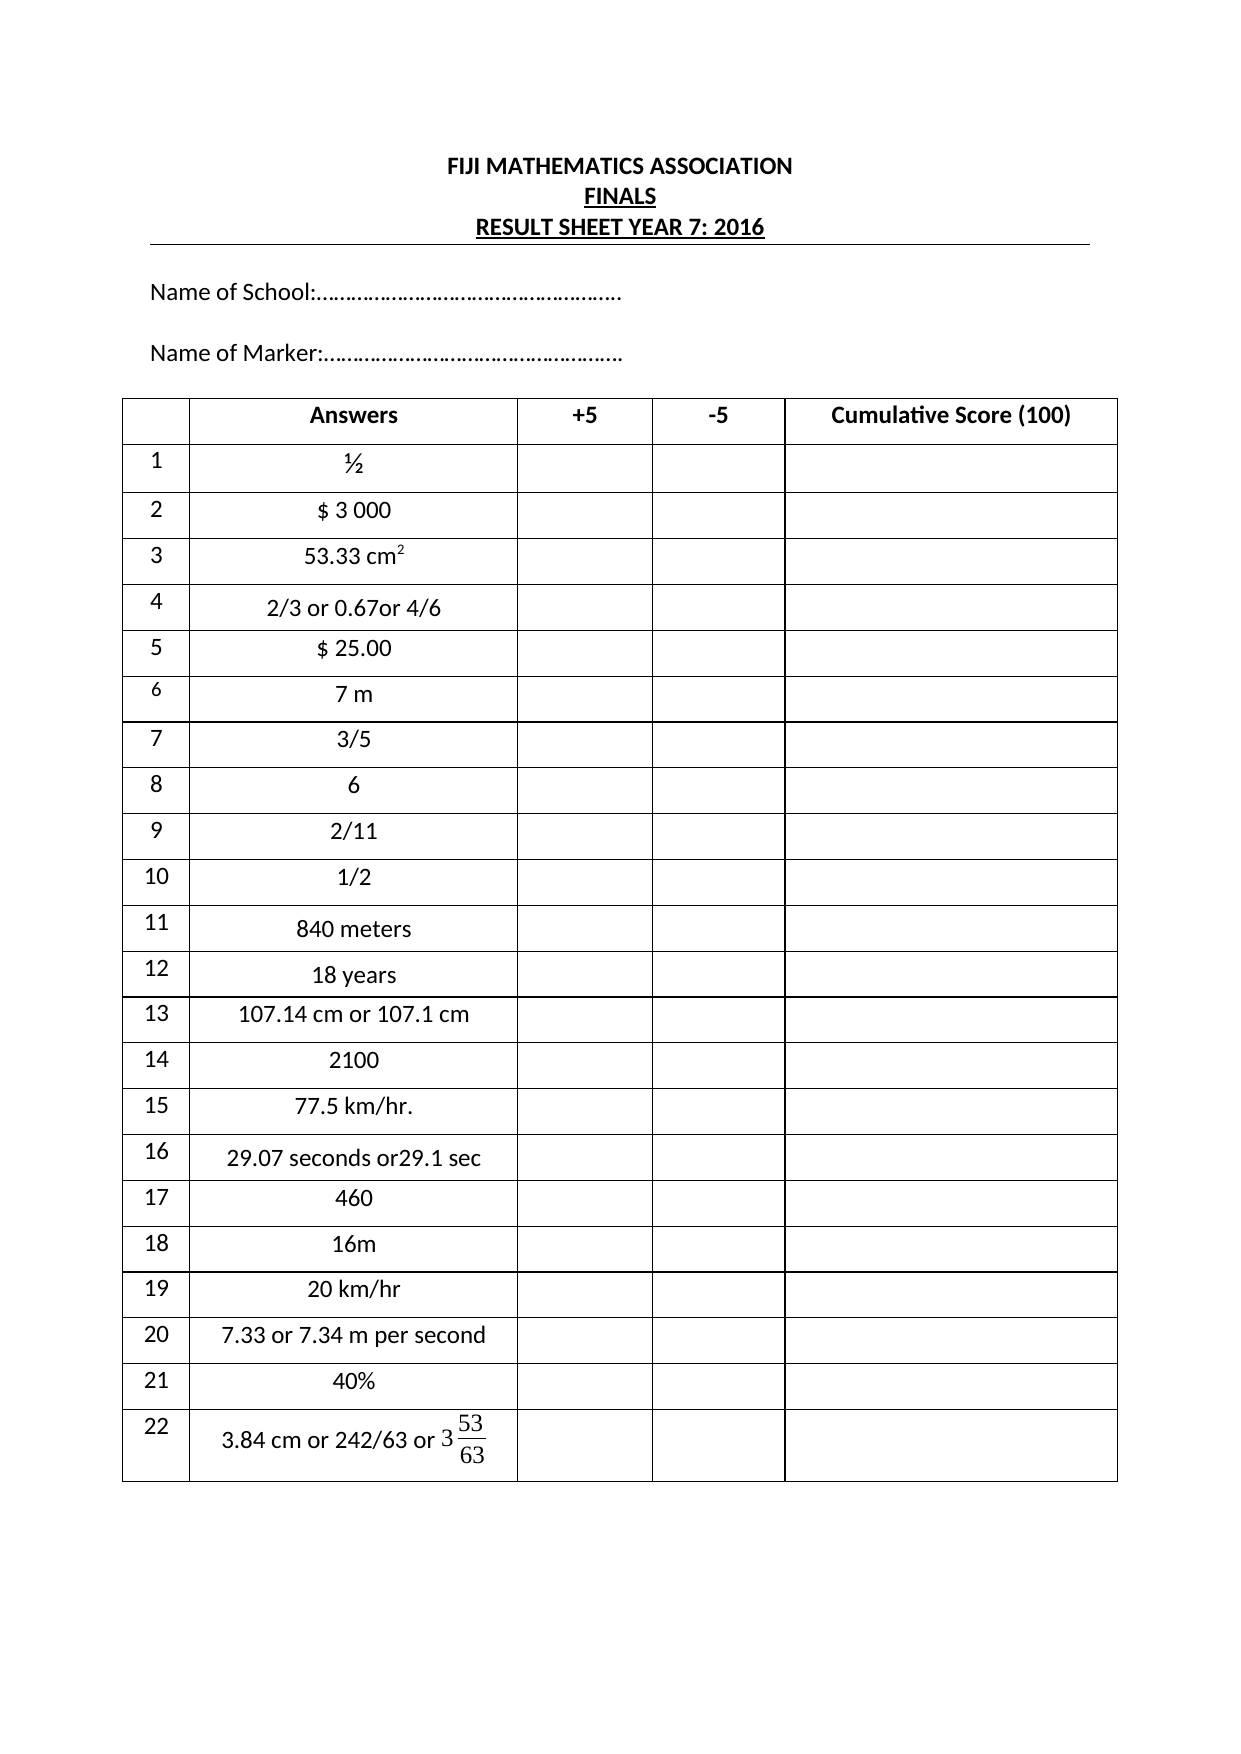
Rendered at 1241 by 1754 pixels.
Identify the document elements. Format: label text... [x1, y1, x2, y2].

table_cell [786, 723, 1117, 767]
table_cell [786, 677, 1117, 721]
table_cell 16 [123, 1135, 189, 1180]
table_cell 3 [123, 539, 189, 584]
table_cell 4 [123, 585, 189, 630]
title MATHEMATICS ASSOCIATION [150, 150, 1090, 181]
table_cell [518, 539, 652, 584]
table_cell [653, 631, 784, 676]
table_cell [653, 1135, 784, 1180]
table_cell 12 [123, 952, 189, 996]
table_cell 18 [123, 1227, 189, 1271]
table_cell [653, 1318, 784, 1363]
table_cell 7.33 or 7.34 m per second [190, 1318, 517, 1363]
table_cell 21 [123, 1364, 189, 1409]
table_cell [786, 1181, 1117, 1226]
table_cell 40% [190, 1364, 517, 1409]
table_cell $ 25.00 [190, 631, 517, 676]
table_cell [653, 539, 784, 584]
table_cell [518, 1227, 652, 1271]
table_header +5 [518, 399, 652, 444]
table_cell [653, 906, 784, 951]
table_cell 22 [123, 1410, 189, 1481]
table_cell [518, 1181, 652, 1226]
table_cell 2100 [190, 1043, 517, 1088]
table_cell 7 [123, 723, 189, 767]
table_cell [518, 1089, 652, 1134]
table_cell [786, 768, 1117, 813]
table_cell [653, 1227, 784, 1271]
table_cell [518, 768, 652, 813]
table_cell [653, 1089, 784, 1134]
table_cell 2/11 [190, 814, 517, 859]
table_cell [518, 998, 652, 1042]
table_cell [786, 814, 1117, 859]
table_cell [786, 1043, 1117, 1088]
table_cell 1 [123, 445, 189, 492]
subtitle RESULT SHEET YEAR 7: 2016 [150, 211, 1090, 244]
table_cell [518, 952, 652, 996]
table_cell 6 [190, 768, 517, 813]
table_cell [786, 952, 1117, 996]
table_cell [653, 723, 784, 767]
table_cell [786, 493, 1117, 538]
table_cell 11 [123, 906, 189, 951]
table_cell 8 [123, 768, 189, 813]
table_cell [786, 585, 1117, 630]
table_cell 460 [190, 1181, 517, 1226]
table_cell [518, 1135, 652, 1180]
table_cell 13 [123, 998, 189, 1042]
table_cell [653, 768, 784, 813]
table_cell 53.33 cm2 [190, 539, 517, 584]
table_cell [518, 631, 652, 676]
table_cell [653, 998, 784, 1042]
text Name of School:…………………………………………….. [150, 276, 1090, 306]
table_cell 3.84 cm or 242/63 or [190, 1410, 517, 1481]
table_cell [653, 1364, 784, 1409]
table_cell [786, 1273, 1117, 1317]
table_cell [653, 1273, 784, 1317]
table_cell [518, 445, 652, 492]
table_cell 2/3 or 0.67or 4/6 [190, 585, 517, 630]
table_cell [518, 1364, 652, 1409]
table_cell [786, 1364, 1117, 1409]
table_cell [518, 1043, 652, 1088]
table_cell [653, 814, 784, 859]
table_cell 840 meters [190, 906, 517, 951]
table_cell 107.14 cm or 107.1 cm [190, 998, 517, 1042]
table_cell 10 [123, 860, 189, 905]
table_cell [786, 998, 1117, 1042]
table_cell [653, 952, 784, 996]
table_cell 14 [123, 1043, 189, 1088]
table_cell [653, 677, 784, 721]
table_cell [518, 677, 652, 721]
table_cell [653, 445, 784, 492]
table_cell [518, 860, 652, 905]
table_cell 3/5 [190, 723, 517, 767]
table_cell [653, 493, 784, 538]
table_cell [518, 1273, 652, 1317]
table_cell 18 years [190, 952, 517, 996]
table_cell $ 3 000 [190, 493, 517, 538]
table_cell [786, 1089, 1117, 1134]
table_cell 6 [123, 677, 189, 721]
table_cell [518, 1410, 652, 1481]
table_cell [786, 906, 1117, 951]
table_cell 19 [123, 1273, 189, 1317]
table_cell [653, 860, 784, 905]
table_cell 16m [190, 1227, 517, 1271]
table_cell [786, 445, 1117, 492]
table_cell 29.07 seconds or29.1 sec [190, 1135, 517, 1180]
table_cell [653, 1410, 784, 1481]
table_cell 5 [123, 631, 189, 676]
table_cell [786, 1410, 1117, 1481]
table_cell [518, 906, 652, 951]
table_cell [786, 539, 1117, 584]
table_header Answers [190, 399, 517, 444]
table_header [123, 399, 189, 444]
table_cell [653, 1181, 784, 1226]
table_header -5 [653, 399, 784, 444]
table_cell [786, 1135, 1117, 1180]
table_cell 1/2 [190, 860, 517, 905]
table_cell 17 [123, 1181, 189, 1226]
table_cell 20 km/hr [190, 1273, 517, 1317]
table_cell 77.5 km/hr. [190, 1089, 517, 1134]
table_cell 9 [123, 814, 189, 859]
table_cell [786, 1227, 1117, 1271]
table_cell [518, 493, 652, 538]
table_cell 2 [123, 493, 189, 538]
table_cell [786, 860, 1117, 905]
table_cell ½ [190, 445, 517, 492]
table_cell [786, 631, 1117, 676]
table_cell [653, 585, 784, 630]
table_cell 15 [123, 1089, 189, 1134]
table_cell [518, 585, 652, 630]
table_header Cumulative Score (100) [786, 399, 1117, 444]
table_cell [518, 814, 652, 859]
table_cell 7 m [190, 677, 517, 721]
table_cell 20 [123, 1318, 189, 1363]
text FINALS [150, 181, 1090, 211]
table_cell [653, 1043, 784, 1088]
text Name of Marker:……………………………………………. [150, 337, 1090, 367]
table_cell [518, 1318, 652, 1363]
table_cell [518, 723, 652, 767]
table_cell [786, 1318, 1117, 1363]
